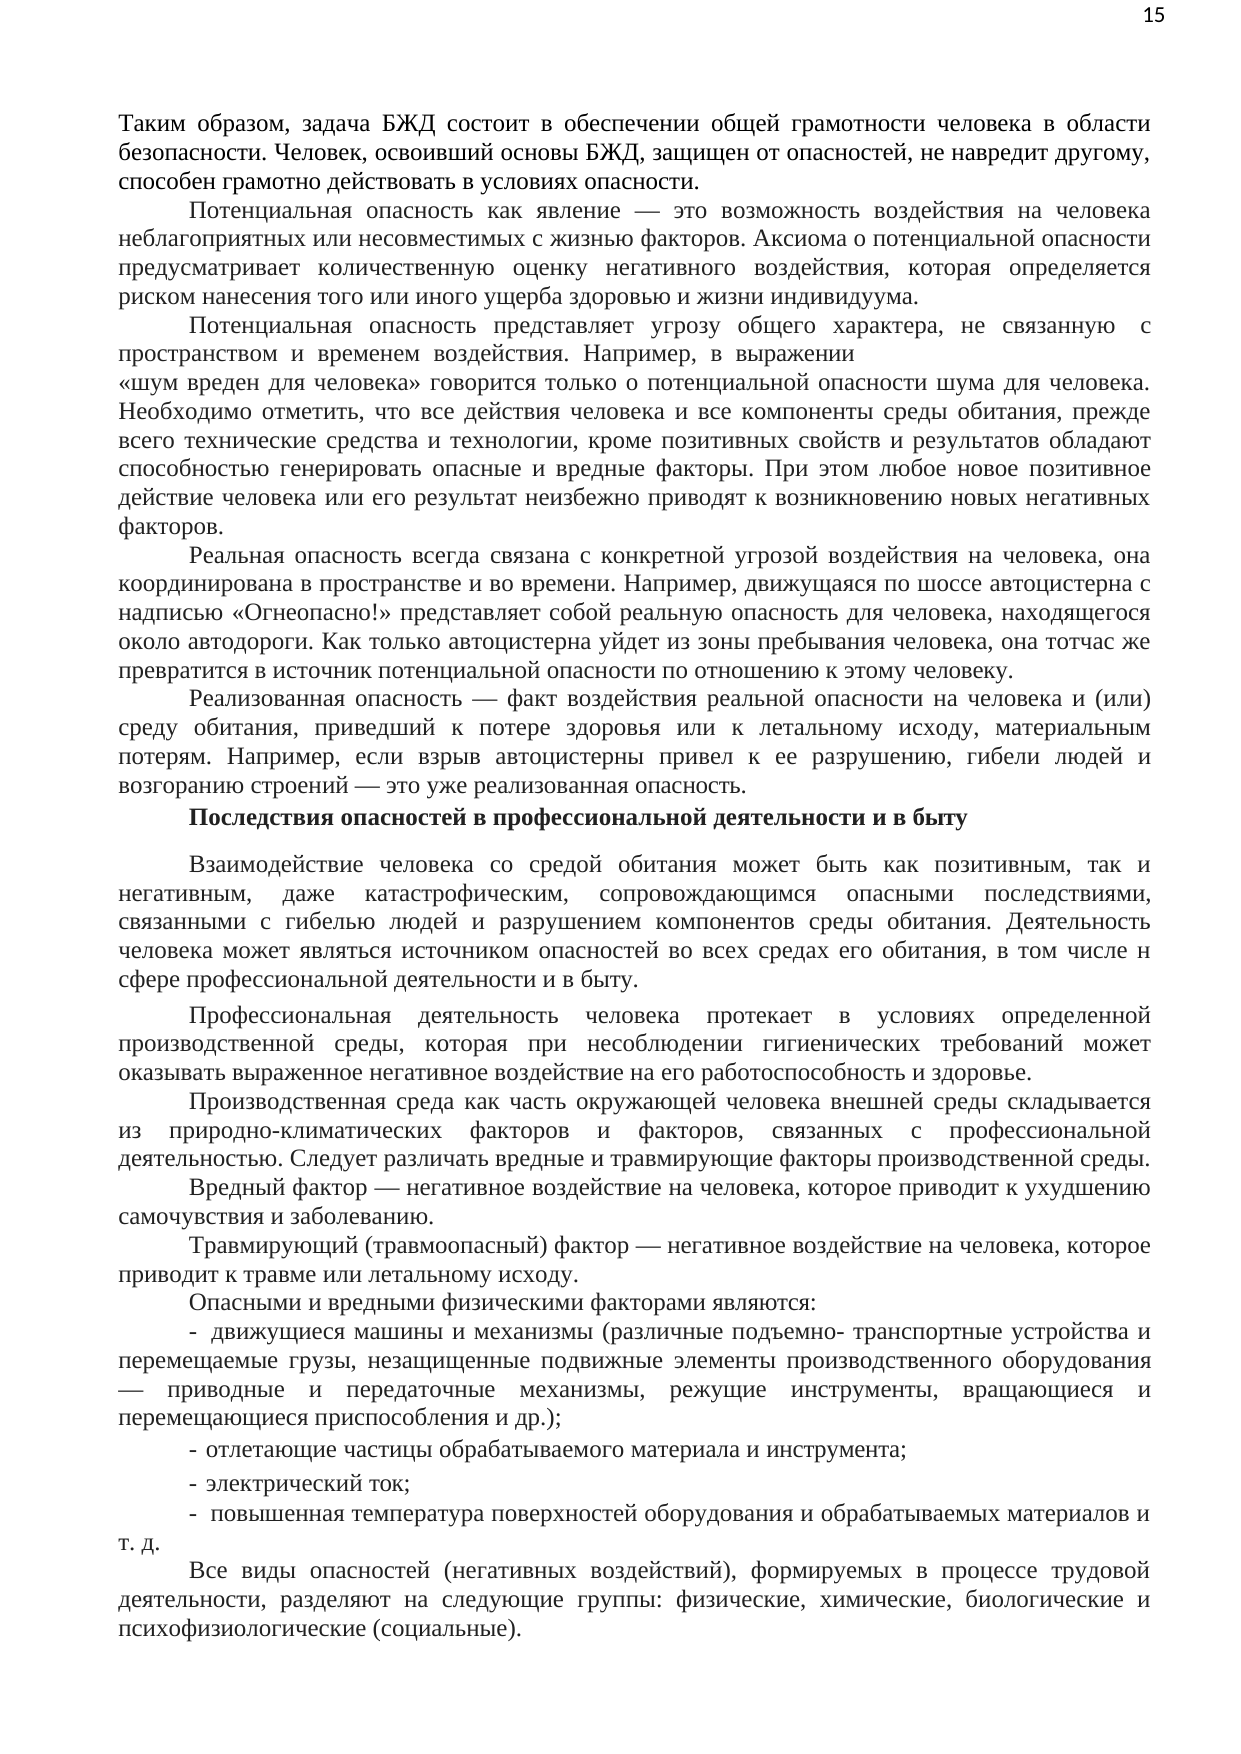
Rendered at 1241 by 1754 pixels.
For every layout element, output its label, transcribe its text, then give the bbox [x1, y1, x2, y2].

text Профессиональная деятельность человека протекает в условиях определенной производственной среды, которая при несоблюдении гигиенических требований может оказывать выраженное негативное воздействие на его работоспособность и здоровье. [118, 1000, 1151, 1086]
list движущиеся машины и механизмы (различные подъемно- транспортные устройства и перемещаемые грузы, незащищенные подвижные элементы производственного оборудования — приводные и передаточные механизмы, режущие инструменты, вращающиеся и перемещающиеся приспособления и др.); [118, 1316, 1152, 1431]
text Производственная среда как часть окружающей человека внешней среды складывается из природно-климатических факторов и факторов, связанных с профессиональной деятельностью. Следует различать вредные и травмирующие факторы производственной среды. [118, 1086, 1152, 1172]
text Взаимодействие человека со средой обитания может быть как позитивным, так и негативным, даже катастрофическим, сопровождающимся опасными последствиями, связанными с гибелью людей и разрушением компонентов среды обитания. Деятельность человека может являться источником опасностей во всех средах его обитания, в том числе н сфере профессиональной деятельности и в быту. [118, 849, 1152, 993]
text Опасными и вредными физическими факторами являются: [189, 1287, 1165, 1316]
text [118, 108, 1151, 194]
text Последствия опасностей в профессиональной деятельности и в быту [189, 799, 1165, 832]
text Реализованная опасность — факт воздействия реальной опасности на человека и (или) среду обитания, приведший к потере здоровья или к летальному исходу, материальным потерям. Например, если взрыв автоцистерны привел к ее разрушению, гибели людей и возгоранию строений — это уже реализованная опасность. [118, 683, 1152, 798]
text Все виды опасностей (негативных воздействий), формируемых в процессе трудовой деятельности, разделяют на следующие группы: физические, химические, биологические и психофизиологические (социальные). [118, 1556, 1151, 1642]
list электрический ток; [189, 1464, 1165, 1498]
text Потенциальная опасность представляет угрозу общего характера, не связанную с пространством и временем воздействия. Например, в выражении [118, 310, 1151, 367]
text Реальная опасность всегда связана с конкретной угрозой воздействия на человека, она координирована в пространстве и во времени. Например, движущаяся по шоссе автоцистерна с надписью «Огнеопасно!» представляет собой реальную опасность для человека, находящегося около автодороги. Как только автоцистерна уйдет из зоны пребывания человека, она тотчас же превратится в источник потенциальной опасности по отношению к этому человеку. [118, 540, 1152, 683]
text «шум вреден для человека» говорится только о потенциальной опасности шума для человека. Необходимо отметить, что все действия человека и все компоненты среды обитания, прежде всего технические средства и технологии, кроме позитивных свойств и результатов обладают способностью генерировать опасные и вредные факторы. При этом любое новое позитивное действие человека или его результат неизбежно приводят к возникновению новых негативных факторов. [118, 367, 1152, 540]
text Травмирующий (травмоопасный) фактор — негативное воздействие на человека, которое приводит к травме или летальному исходу. [118, 1230, 1152, 1287]
text Потенциальная опасность как явление — это возможность воздействия на человека неблагоприятных или несовместимых с жизнью факторов. Аксиома о потенциальной опасности предусматривает количественную оценку негативного воздействия, которая определяется риском нанесения того или иного ущерба здоровью и жизни индивидуума. [118, 195, 1152, 310]
list повышенная температура поверхностей оборудования и обрабатываемых материалов и т. д. [118, 1498, 1151, 1556]
list отлетающие частицы обрабатываемого материала и инструмента; [189, 1431, 1165, 1464]
text Вредный фактор — негативное воздействие на человека, которое приводит к ухудшению самочувствия и заболеванию. [118, 1172, 1151, 1230]
